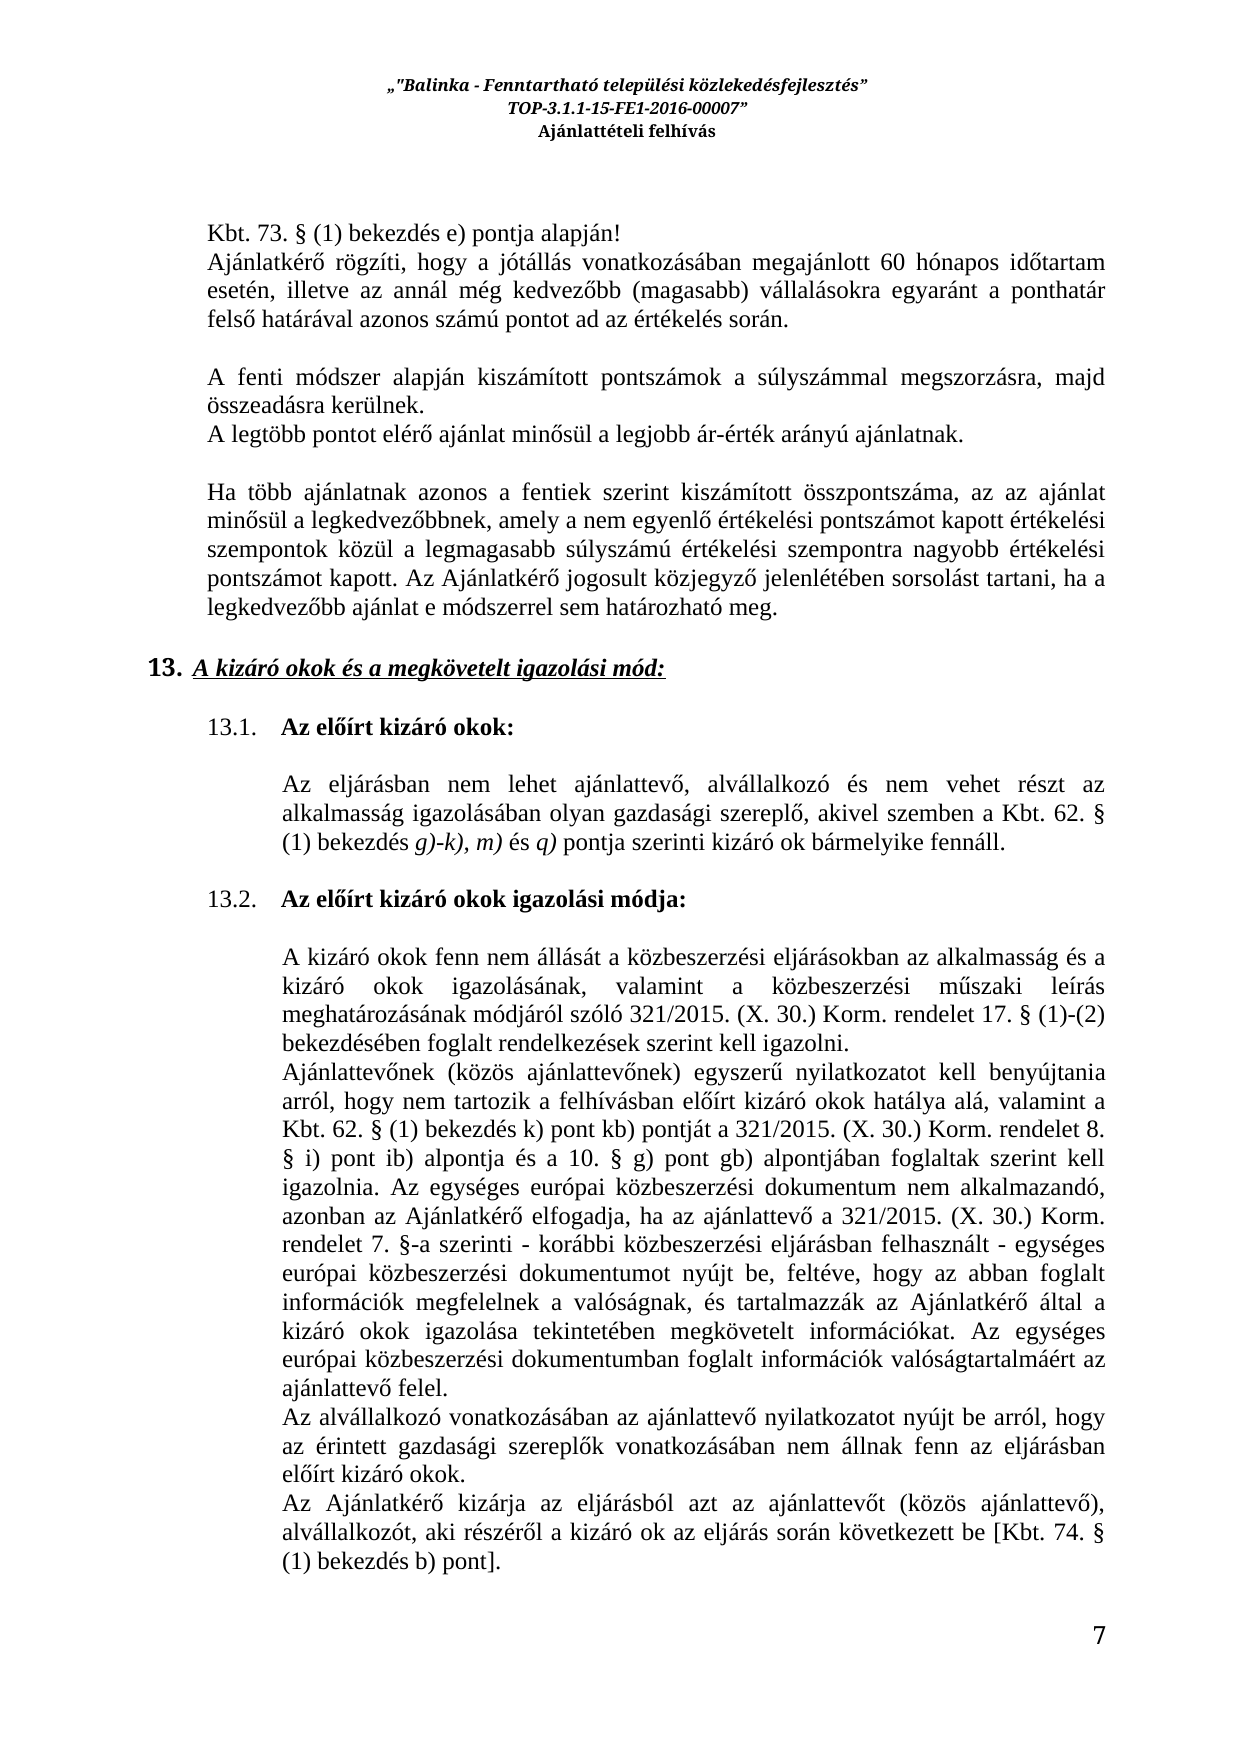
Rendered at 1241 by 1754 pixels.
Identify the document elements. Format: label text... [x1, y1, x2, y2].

text A legtöbb pontot elérő ajánlat minősül a legjobb ár-érték arányú ajánlatnak. [207, 419, 1106, 448]
text Ajánlatkérő rögzíti, hogy a jótállás vonatkozásában megajánlott 60 hónapos időtartam esetén, illetve az annál még kedvezőbb (magasabb) vállalásokra egyaránt a ponthatár felső határával azonos számú pontot ad az értékelés során. [207, 247, 1106, 333]
text Az alvállalkozó vonatkozásában az ajánlattevő nyilatkozatot nyújt be arról, hogy az érintett gazdasági szereplők vonatkozásában nem állnak fenn az eljárásban előírt kizáró okok. [282, 1402, 1106, 1488]
text A kizáró okok fenn nem állását a közbeszerzési eljárásokban az alkalmasság és a kizáró okok igazolásának, valamint a közbeszerzési műszaki leírás meghatározásának módjáról szóló 321/2015. (X. 30.) Korm. rendelet 17. § (1)-(2) bekezdésében foglalt rendelkezések szerint kell igazolni. [282, 942, 1106, 1057]
text Az Ajánlatkérő kizárja az eljárásból azt az ajánlattevőt (közös ajánlattevő), alvállalkozót, aki részéről a kizáró ok az eljárás során következett be [Kbt. 74. § (1) bekezdés b) pont]. [282, 1488, 1106, 1574]
list Az előírt kizáró okok igazolási módja: [207, 884, 1106, 913]
text Az eljárásban nem lehet ajánlattevő, alvállalkozó és nem vehet részt az alkalmasság igazolásában olyan gazdasági szereplő, akivel szemben a Kbt. 62. § (1) bekezdés g)-k), m) és q) pontja szerinti kizáró ok bármelyike fennáll. [282, 769, 1106, 856]
text Ha több ajánlatnak azonos a fentiek szerint kiszámított összpontszáma, az az ajánlat minősül a legkedvezőbbnek, amely a nem egyenlő értékelési pontszámot kapott értékelési szempontok közül a legmagasabb súlyszámú értékelési szempontra nagyobb értékelési pontszámot kapott. Az Ajánlatkérő jogosult közjegyző jelenlétében sorsolást tartani, ha a legkedvezőbb ajánlat e módszerrel sem határozható meg. [207, 477, 1106, 620]
text Ajánlattevőnek (közös ajánlattevőnek) egyszerű nyilatkozatot kell benyújtania arról, hogy nem tartozik a felhívásban előírt kizáró okok hatálya alá, valamint a Kbt. 62. § (1) bekezdés k) pont kb) pontját a 321/2015. (X. 30.) Korm. rendelet 8. § i) pont ib) alpontja és a 10. § g) pont gb) alpontjában foglaltak szerint kell igazolnia. Az egységes európai közbeszerzési dokumentum nem alkalmazandó, azonban az Ajánlatkérő elfogadja, ha az ajánlattevő a 321/2015. (X. 30.) Korm. rendelet 7. §-a szerinti - korábbi közbeszerzési eljárásban felhasznált - egységes európai közbeszerzési dokumentumot nyújt be, feltéve, hogy az abban foglalt információk megfelelnek a valóságnak, és tartalmazzák az Ajánlatkérő által a kizáró okok igazolása tekintetében megkövetelt információkat. Az egységes európai közbeszerzési dokumentumban foglalt információk valóságtartalmáért az ajánlattevő felel. [282, 1057, 1106, 1402]
list Az előírt kizáró okok: [207, 712, 1106, 741]
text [207, 218, 1106, 247]
subtitle A kizáró okok és a megkövetelt igazolási mód: [148, 649, 1106, 683]
text A fenti módszer alapján kiszámított pontszámok a súlyszámmal megszorzásra, majd összeadásra kerülnek. [207, 362, 1106, 419]
